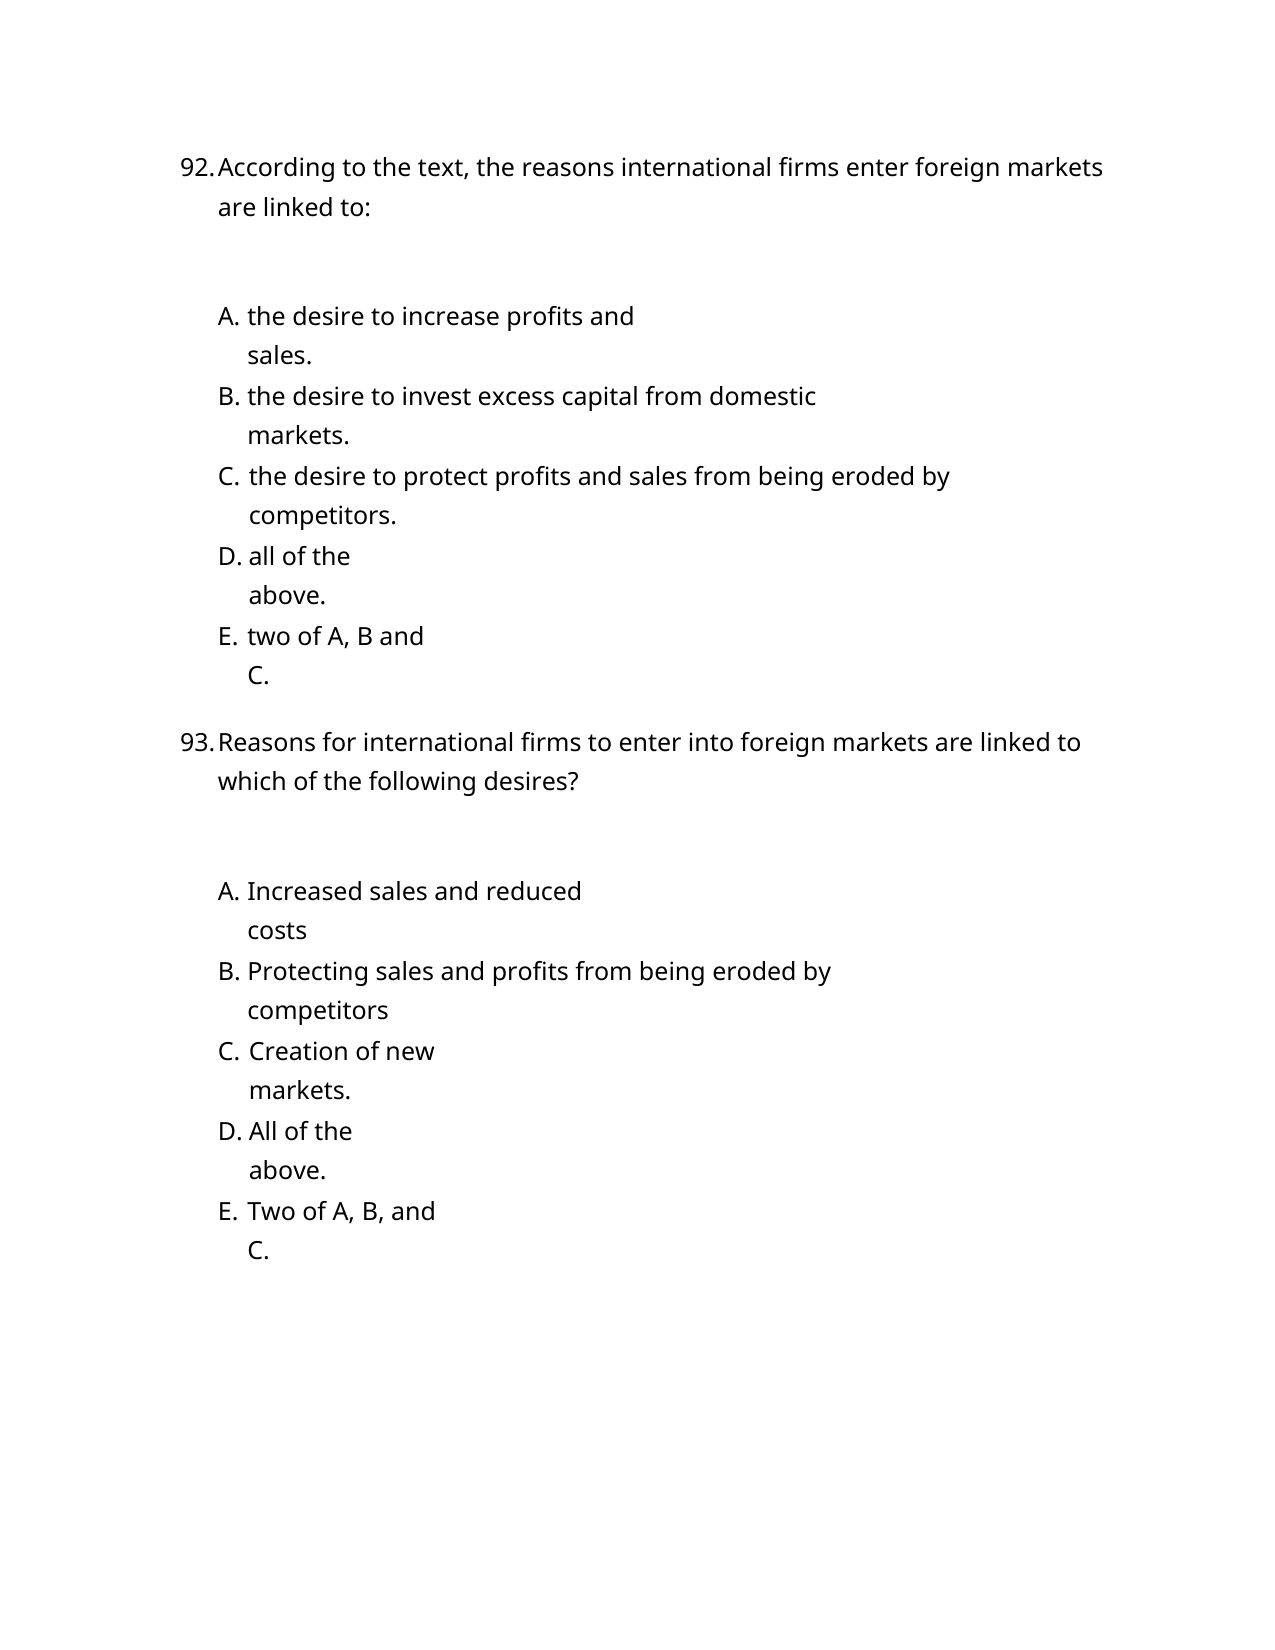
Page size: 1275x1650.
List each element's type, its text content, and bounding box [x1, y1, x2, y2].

table_header Reasons for international firms to enter into foreign markets are linked to which of the following desires? [218, 725, 1125, 1270]
table_header According to the text, the reasons international firms enter foreign markets are linked to: [218, 150, 1125, 696]
table_header 92. [180, 150, 218, 696]
table_header 93. [180, 725, 218, 1270]
